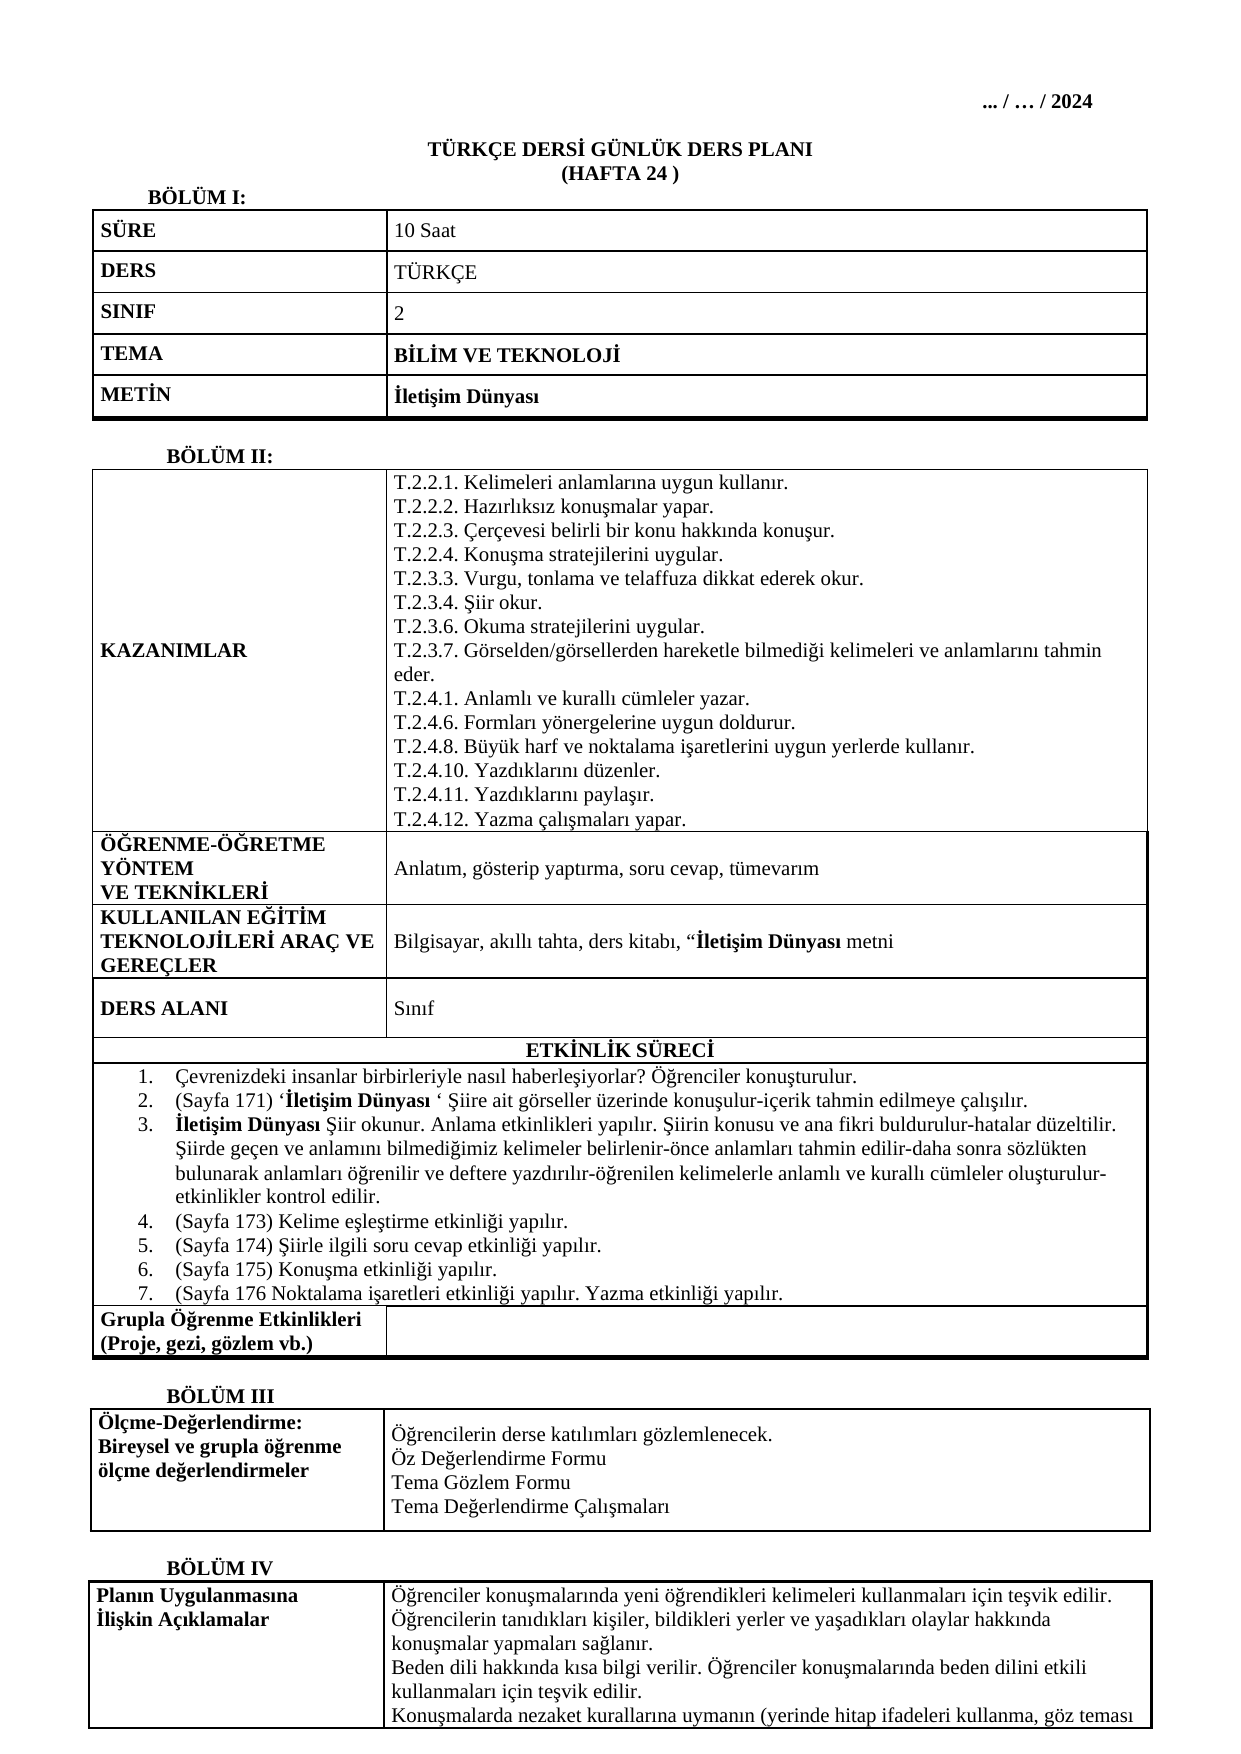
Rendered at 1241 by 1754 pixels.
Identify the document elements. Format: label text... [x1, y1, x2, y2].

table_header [385, 1583, 1150, 1727]
subtitle BÖLÜM IV [148, 1556, 1092, 1580]
table_cell TÜRKÇE [388, 252, 1146, 292]
subtitle BÖLÜM III [148, 1384, 1092, 1408]
text TÜRKÇE DERSİ GÜNLÜK DERS PLANI [148, 137, 1092, 161]
table_cell İletişim Dünyası [388, 376, 1146, 416]
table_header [90, 1583, 383, 1727]
table_cell TEMA [94, 335, 386, 374]
table_cell Grupla Öğrenme Etkinlikleri (Proje, gezi, gözlem vb.) [94, 1306, 386, 1355]
table_cell 2 [388, 293, 1146, 333]
table_header SÜRE [94, 211, 386, 250]
table_cell METİN [94, 376, 386, 416]
table_cell BİLİM VE TEKNOLOJİ [388, 335, 1146, 374]
table_cell Bilgisayar, akıllı tahta, ders kitabı, “İletişim Dünyası metni [387, 905, 1146, 977]
text (HAFTA 24 ) [148, 161, 1092, 185]
table_header T.2.2.1. Kelimeleri anlamlarına uygun kullanır. T.2.2.2. Hazırlıksız konuşmalar yapar. T.2.2.3. Çerçevesi belirli bir konu hakkında konuşur. T.2.2.4. Konuşma stratejilerini uygular. T.2.3.3. Vurgu, tonlama ve telaffuza dikkat ederek okur. T.2.3.4. Şiir okur. T.2.3.6. Okuma stratejilerini uygular. T.2.3.7. Görselden/görsellerden hareketle bilmediği kelimeleri ve anlamlarını tahmin eder. T.2.4.1. Anlamlı ve kurallı cümleler yazar. T.2.4.6. Formları yönergelerine uygun doldurur. T.2.4.8. Büyük harf ve noktalama işaretlerini uygun yerlerde kullanır. T.2.4.10. Yazdıklarını düzenler. T.2.4.11. Yazdıklarını paylaşır. T.2.4.12. Yazma çalışmaları yapar. [387, 470, 1147, 831]
table_cell DERS ALANI [94, 979, 386, 1036]
table_header 10 Saat [388, 211, 1146, 250]
table_header Ölçme-Değerlendirme: Bireysel ve grupla öğrenme ölçme değerlendirmeler [92, 1410, 383, 1530]
table_cell SINIF [94, 293, 386, 333]
table_cell Sınıf [387, 979, 1146, 1036]
table_cell Anlatım, gösterip yaptırma, soru cevap, tümevarım [387, 832, 1146, 904]
text BÖLÜM I: [148, 185, 1092, 209]
table_cell DERS [94, 252, 386, 292]
table_cell [387, 1307, 1146, 1355]
table_cell KULLANILAN EĞİTİM TEKNOLOJİLERİ ARAÇ VE GEREÇLER [93, 905, 386, 977]
text ... / … / 2024 [148, 89, 1092, 113]
table_cell Çevrenizdeki insanlar birbirleriyle nasıl haberleşiyorlar? Öğrenciler konuşturulur. (Sayfa 171) ‘İletişim Dünyası ‘ Şiire ait görseller üzerinde konuşulur-içerik tahmin edilmeye çalışılır. İletişim Dünyası Şiir okunur. Anlama etkinlikleri yapılır. Şiirin konusu ve ana fikri buldurulur-hatalar düzeltilir. Şiirde geçen ve anlamını bilmediğimiz kelimeler belirlenir-önce anlamları tahmin edilir-daha sonra sözlükten bulunarak anlamları öğrenilir ve deftere yazdırılır-öğrenilen kelimelerle anlamlı ve kurallı cümleler oluşturulur-etkinlikler kontrol edilir. (Sayfa 173) Kelime eşleştirme etkinliği yapılır. (Sayfa 174) Şiirle ilgili soru cevap etkinliği yapılır. (Sayfa 175) Konuşma etkinliği yapılır. (Sayfa 176 Noktalama işaretleri etkinliği yapılır. Yazma etkinliği yapılır. [94, 1064, 1146, 1305]
text BÖLÜM II: [148, 444, 1092, 468]
table_cell ÖĞRENME-ÖĞRETME YÖNTEM VE TEKNİKLERİ [93, 832, 386, 904]
table_header Öğrencilerin derse katılımları gözlemlenecek. Öz Değerlendirme Formu Tema Gözlem Formu Tema Değerlendirme Çalışmaları [385, 1410, 1149, 1530]
table_cell ETKİNLİK SÜRECİ [94, 1038, 1146, 1062]
table_header KAZANIMLAR [93, 470, 386, 831]
